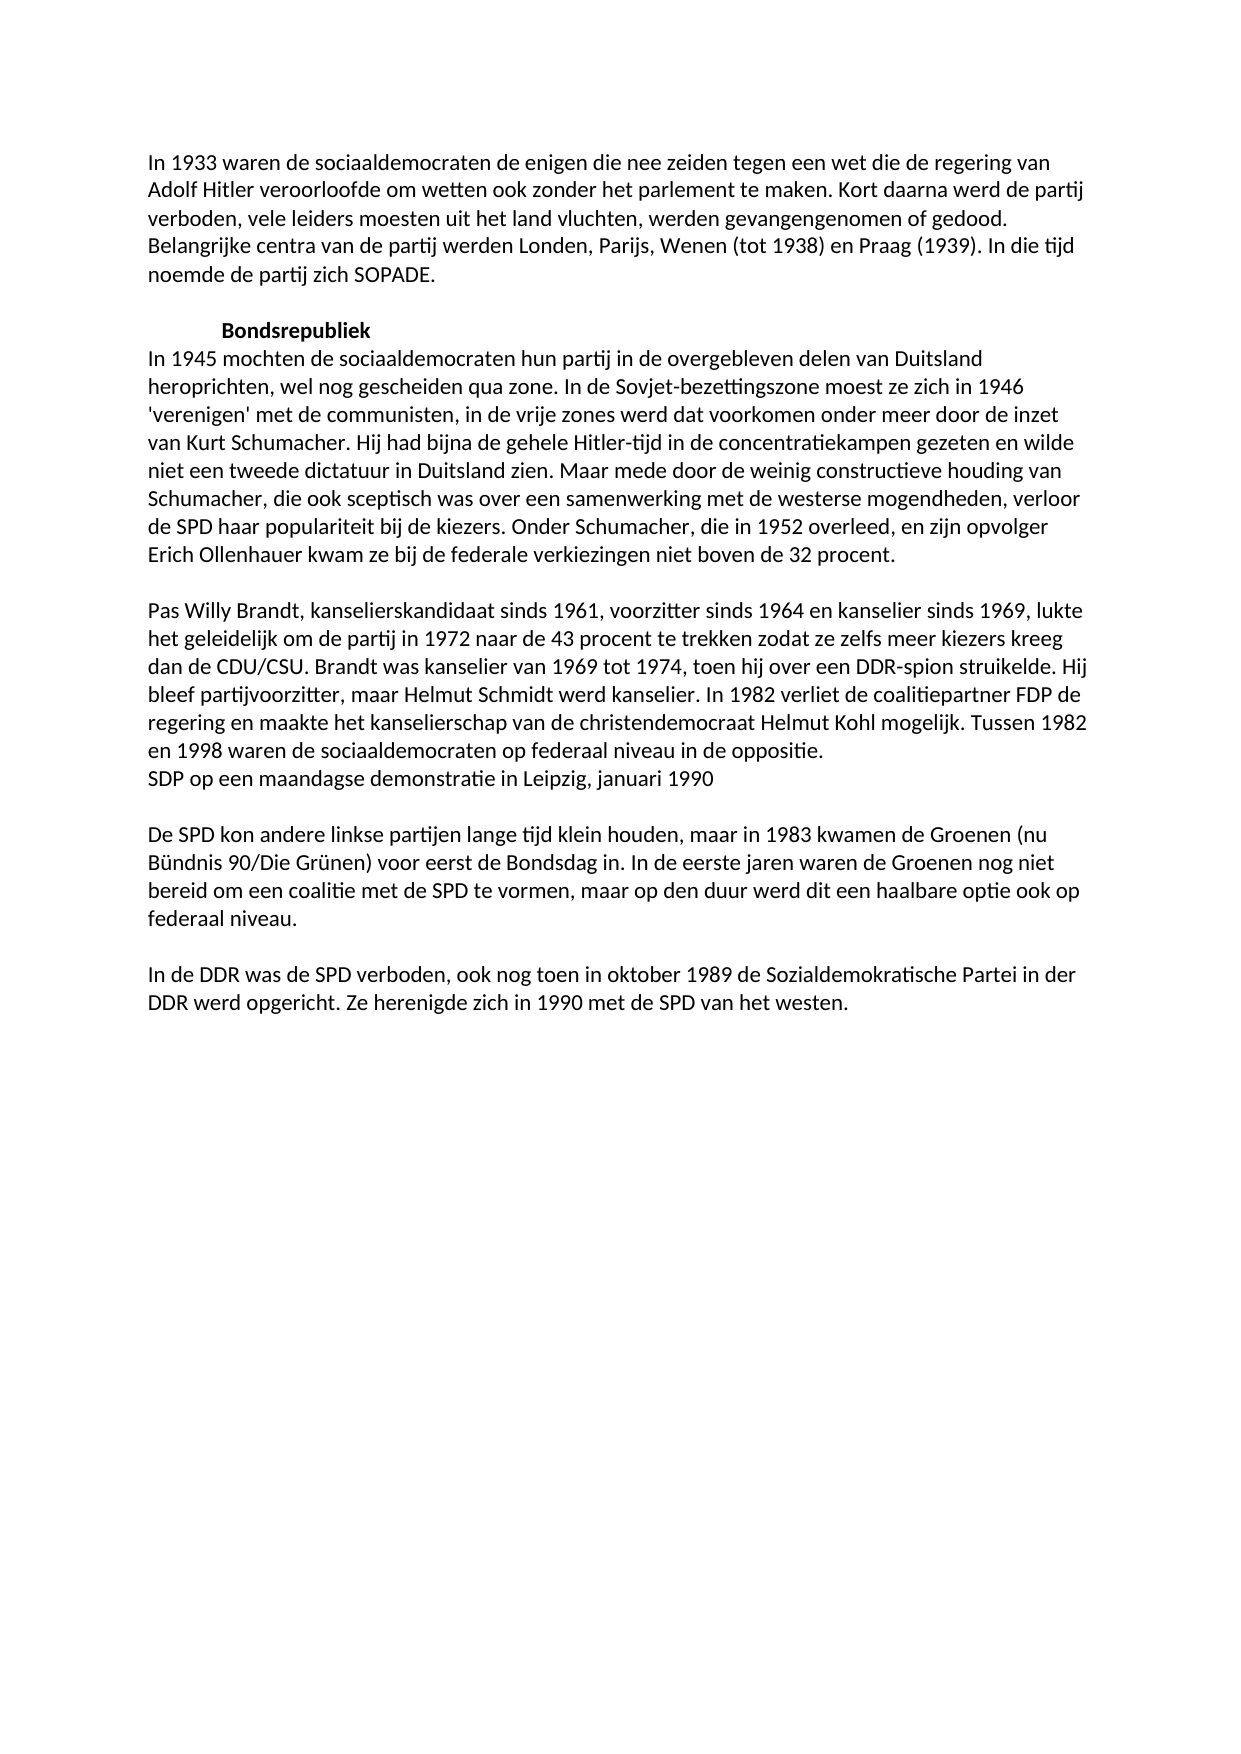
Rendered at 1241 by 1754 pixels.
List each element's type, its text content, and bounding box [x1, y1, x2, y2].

text Bondsrepubliek [221, 316, 1093, 344]
text De SPD kon andere linkse partijen lange tijd klein houden, maar in 1983 kwamen de Groenen (nu Bündnis 90/Die Grünen) voor eerst de Bondsdag in. In de eerste jaren waren de Groenen nog niet bereid om een coalitie met de SPD te vormen, maar op den duur werd dit een haalbare optie ook op federaal niveau. [148, 820, 1093, 932]
text In 1933 waren de sociaaldemocraten de enigen die nee zeiden tegen een wet die de regering van Adolf Hitler veroorloofde om wetten ook zonder het parlement te maken. Kort daarna werd de partij verboden, vele leiders moesten uit het land vluchten, werden gevangengenomen of gedood. Belangrijke centra van de partij werden Londen, Parijs, Wenen (tot 1938) en Praag (1939). In die tijd noemde de partij zich SOPADE. [148, 148, 1093, 288]
text In de DDR was de SPD verboden, ook nog toen in oktober 1989 de Sozialdemokratische Partei in der DDR werd opgericht. Ze herenigde zich in 1990 met de SPD van het westen. [148, 960, 1093, 1016]
text Pas Willy Brandt, kanselierskandidaat sinds 1961, voorzitter sinds 1964 en kanselier sinds 1969, lukte het geleidelijk om de partij in 1972 naar de 43 procent te trekken zodat ze zelfs meer kiezers kreeg dan de CDU/CSU. Brandt was kanselier van 1969 tot 1974, toen hij over een DDR-spion struikelde. Hij bleef partijvoorzitter, maar Helmut Schmidt werd kanselier. In 1982 verliet de coalitiepartner FDP de regering en maakte het kanselierschap van de christendemocraat Helmut Kohl mogelijk. Tussen 1982 en 1998 waren de sociaaldemocraten op federaal niveau in de oppositie. [148, 596, 1093, 764]
text SDP op een maandagse demonstratie in Leipzig, januari 1990 [148, 764, 1093, 792]
text In 1945 mochten de sociaaldemocraten hun partij in de overgebleven delen van Duitsland heroprichten, wel nog gescheiden qua zone. In de Sovjet-bezettingszone moest ze zich in 1946 'verenigen' met de communisten, in de vrije zones werd dat voorkomen onder meer door de inzet van Kurt Schumacher. Hij had bijna de gehele Hitler-tijd in de concentratiekampen gezeten en wilde niet een tweede dictatuur in Duitsland zien. Maar mede door de weinig constructieve houding van Schumacher, die ook sceptisch was over een samenwerking met de westerse mogendheden, verloor de SPD haar populariteit bij de kiezers. Onder Schumacher, die in 1952 overleed, en zijn opvolger Erich Ollenhauer kwam ze bij de federale verkiezingen niet boven de 32 procent. [148, 344, 1093, 568]
